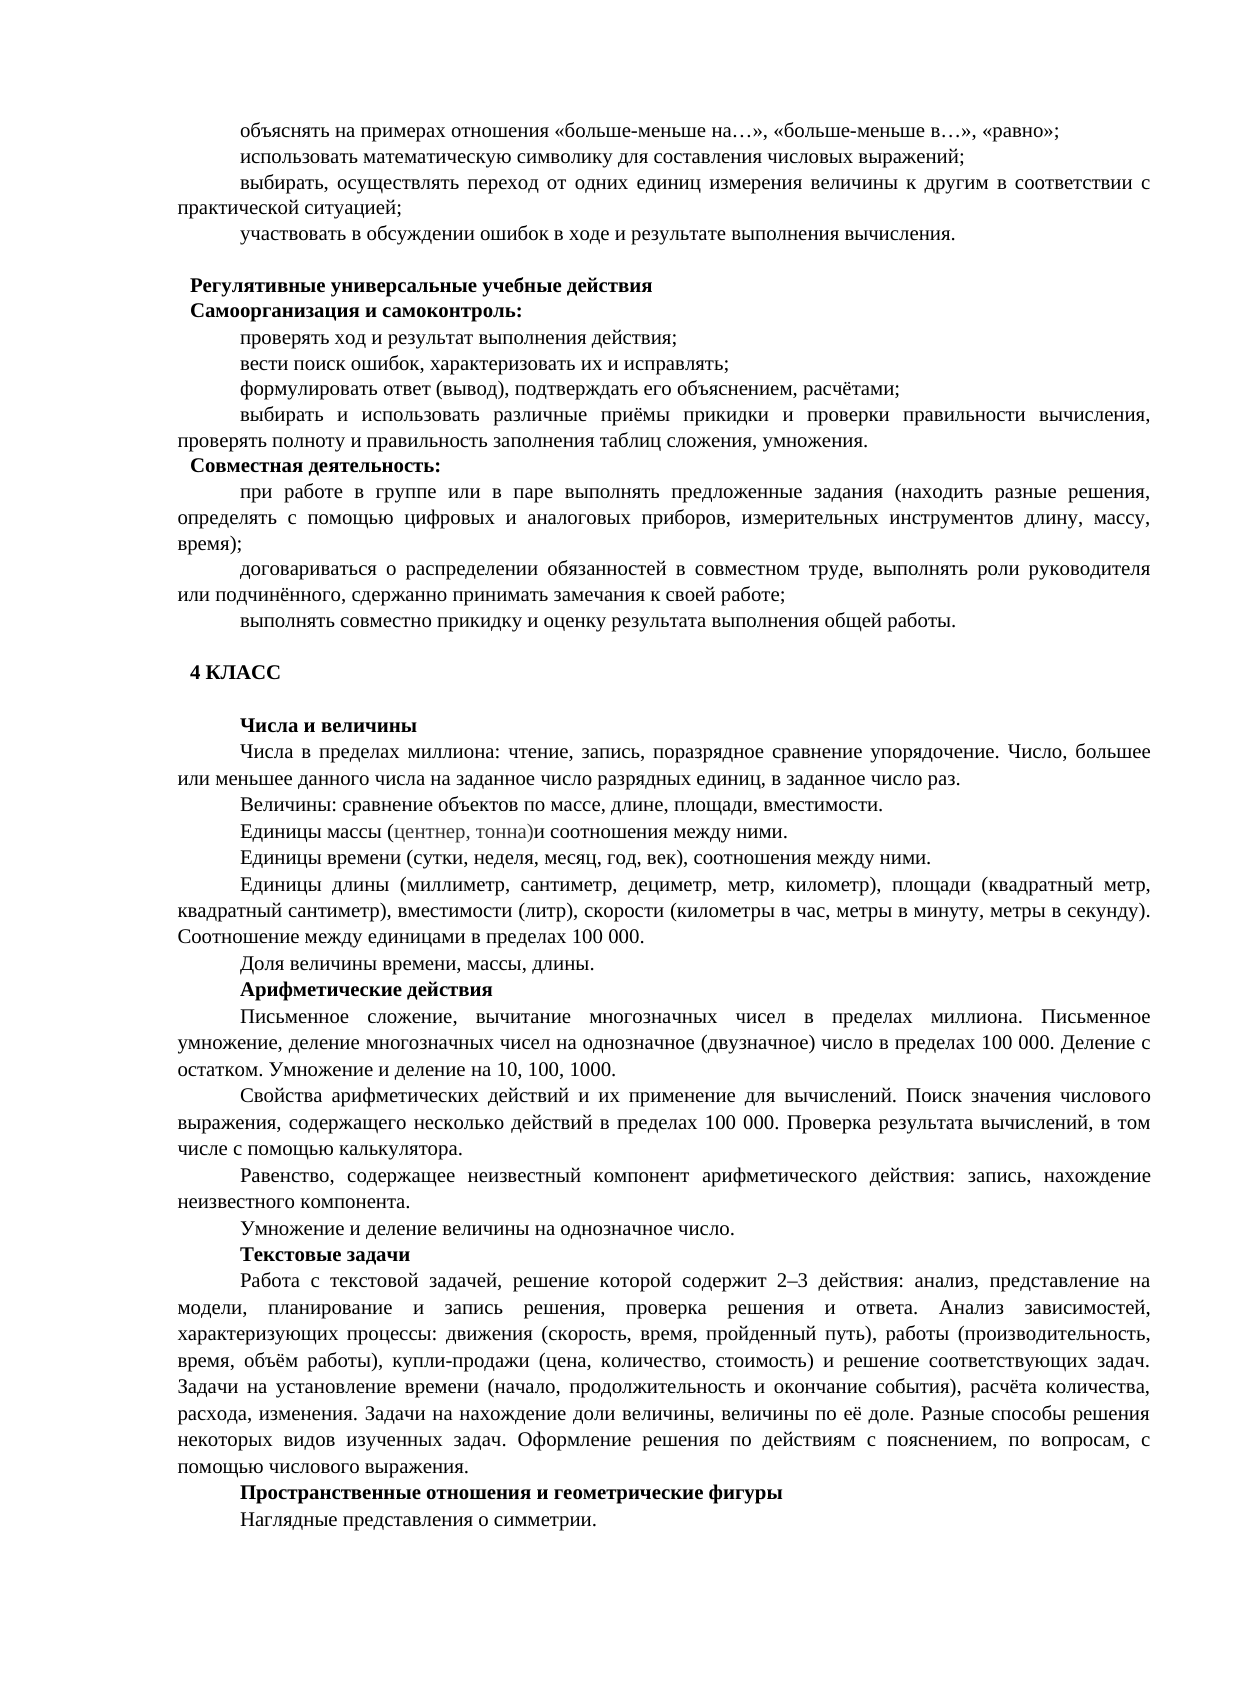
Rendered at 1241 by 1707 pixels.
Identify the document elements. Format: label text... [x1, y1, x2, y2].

text выбирать и использовать различные приёмы прикидки и проверки правильности вычисления, проверять полноту и правильность заполнения таблиц сложения, умножения. [177, 402, 1152, 452]
text Регулятивные универсальные учебные действия [190, 272, 1152, 297]
text при работе в группе или в паре выполнять предложенные задания (находить разные решения, определять с помощью цифровых и аналоговых приборов, измерительных инструментов длину, массу, время); [177, 479, 1152, 554]
text Самоорганизация и самоконтроль: [190, 298, 1152, 322]
text Текстовые задачи [177, 1242, 1152, 1266]
text формулировать ответ (вывод), подтверждать его объяснением, расчётами; [177, 376, 1152, 400]
text Единицы массы (центнер, тонна)и соотношения между ними. [177, 819, 1152, 843]
text Величины: сравнение объектов по массе, длине, площади, вместимости. [177, 792, 1152, 816]
text Единицы длины (миллиметр, сантиметр, дециметр, метр, километр), площади (квадратный метр, квадратный сантиметр), вместимости (литр), скорости (километры в час, метры в минуту, метры в секунду). Соотношение между единицами в пределах 100 000. [177, 872, 1152, 948]
text Доля величины времени, массы, длины. [177, 951, 1152, 975]
text Числа и величины [177, 713, 1152, 737]
text Письменное сложение, вычитание многозначных чисел в пределах миллиона. Письменное умножение, деление многозначных чисел на однозначное (двузначное) число в пределах 100 000. Деление с остатком. Умножение и деление на 10, 100, 1000. [177, 1004, 1152, 1081]
text вести поиск ошибок, характеризовать их и исправлять; [177, 350, 1152, 374]
text Числа в пределах миллиона: чтение, запись, поразрядное сравнение упорядочение. Число, большее или меньшее данного числа на заданное число разрядных единиц, в заданное число раз. [177, 739, 1152, 790]
text Работа с текстовой задачей, решение которой содержит 2–3 действия: анализ, представление на модели, планирование и запись решения, проверка решения и ответа. Анализ зависимостей, характеризующих процессы: движения (скорость, время, пройденный путь), работы (производительность, время, объём работы), купли-продажи (цена, количество, стоимость) и решение соответствующих задач. Задачи на установление времени (начало, продолжительность и окончание события), расчёта количества, расхода, изменения. Задачи на нахождение доли величины, величины по её доле. Разные способы решения некоторых видов изученных задач. Оформление решения по действиям с пояснением, по вопросам, с помощью числового выражения. [177, 1268, 1152, 1478]
text 4 КЛАСС [190, 660, 1152, 684]
text выполнять совместно прикидку и оценку результата выполнения общей работы. [177, 608, 1152, 632]
text Арифметические действия [177, 977, 1152, 1001]
text договариваться о распределении обязанностей в совместном труде, выполнять роли руководителя или подчинённого, сдержанно принимать замечания к своей работе; [177, 556, 1152, 606]
text Пространственные отношения и геометрические фигуры [177, 1480, 1152, 1504]
text объяснять на примерах отношения «больше-меньше на…», «больше-меньше в…», «равно»; [177, 118, 1152, 142]
text Равенство, содержащее неизвестный компонент арифметического действия: запись, нахождение неизвестного компонента. [177, 1163, 1152, 1213]
text Совместная деятельность: [190, 453, 1152, 477]
text участвовать в обсуждении ошибок в ходе и результате выполнения вычисления. [177, 221, 1152, 245]
text Свойства арифметических действий и их применение для вычислений. Поиск значения числового выражения, содержащего несколько действий в пределах 100 000. Проверка результата вычислений, в том числе с помощью калькулятора. [177, 1083, 1152, 1160]
text использовать математическую символику для составления числовых выражений; [177, 144, 1152, 168]
text выбирать, осуществлять переход от одних единиц измерения величины к другим в соответствии с практической ситуацией; [177, 169, 1152, 219]
text Наглядные представления о симметрии. [177, 1507, 1152, 1531]
text проверять ход и результат выполнения действия; [177, 325, 1152, 349]
text Умножение и деление величины на однозначное число. [177, 1216, 1152, 1239]
text Единицы времени (сутки, неделя, месяц, год, век), соотношения между ними. [177, 845, 1152, 869]
